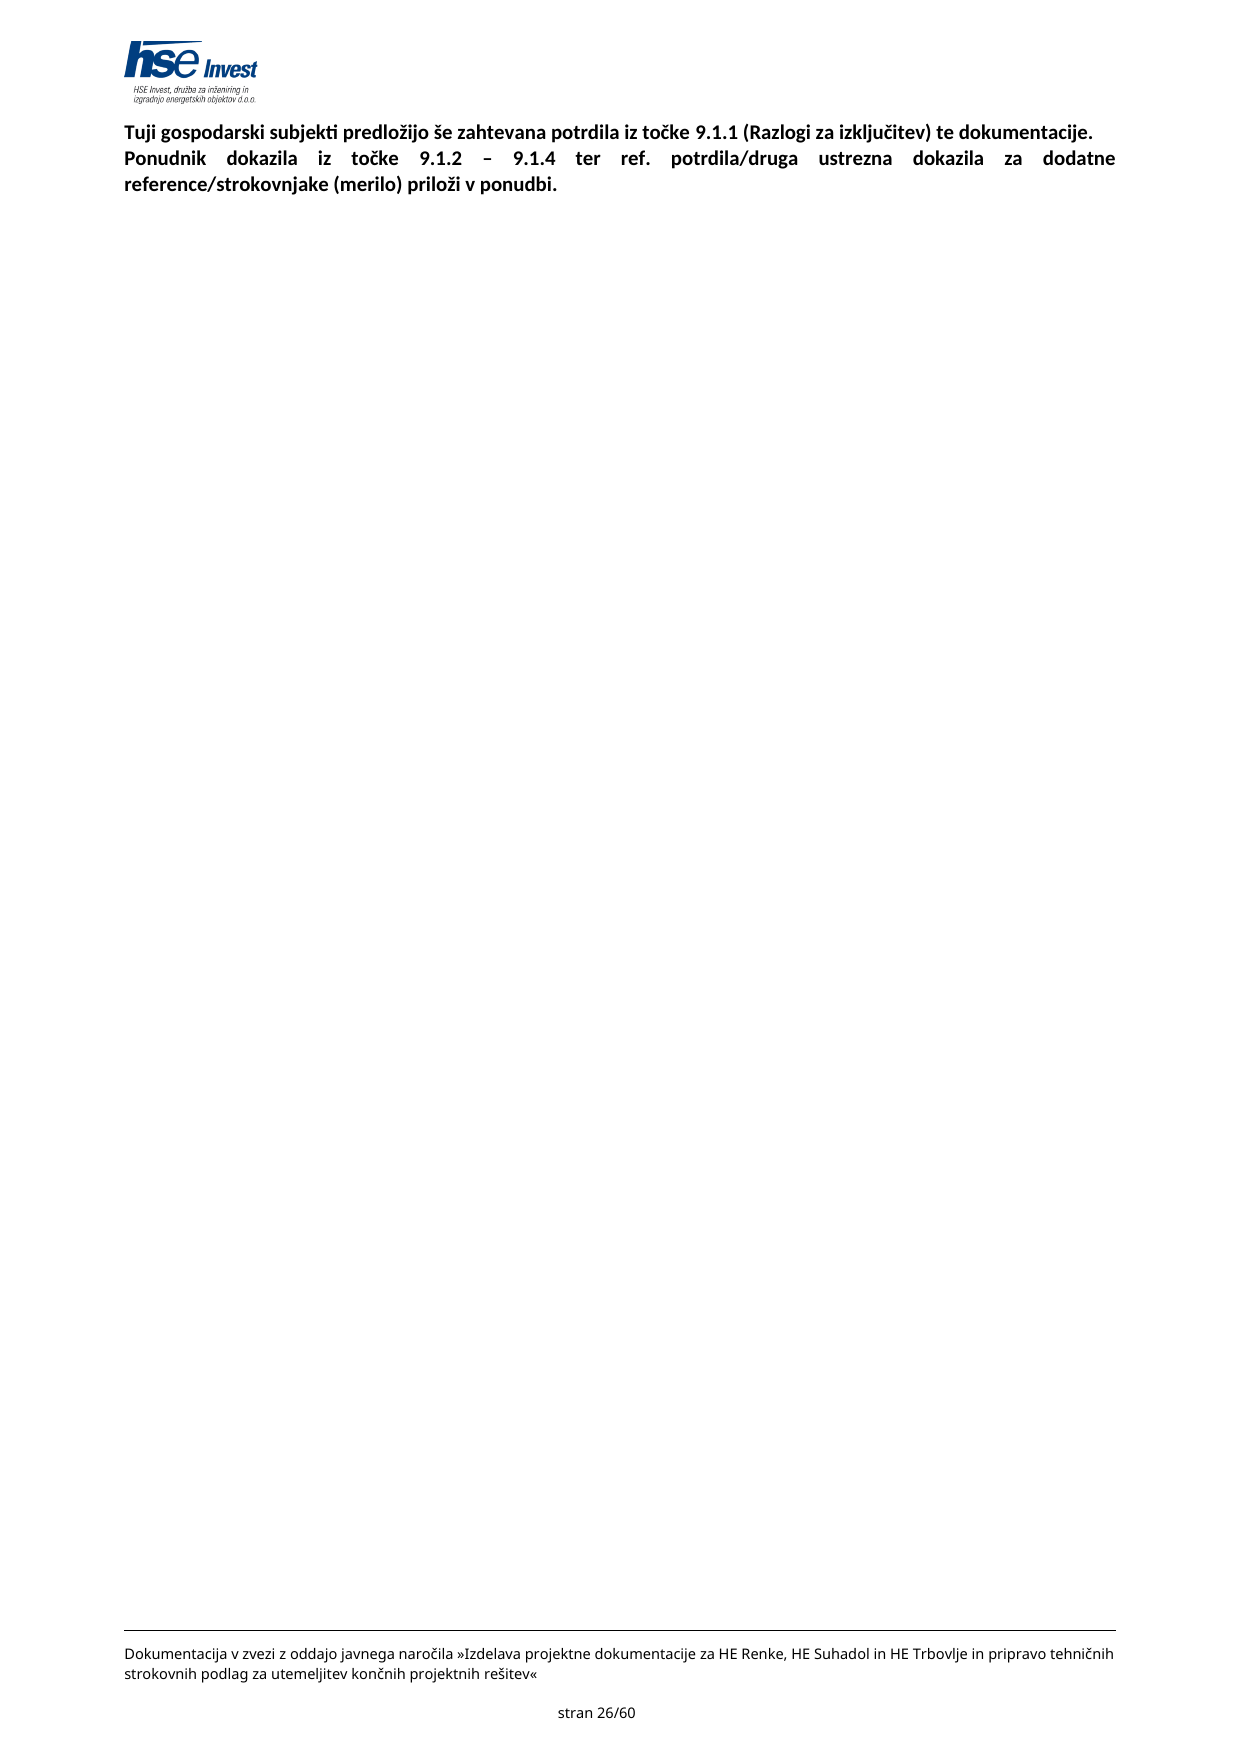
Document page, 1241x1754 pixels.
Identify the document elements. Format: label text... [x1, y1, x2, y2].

text Tuji gospodarski subjekti predložijo še zahtevana potrdila iz točke 9.1.1 (Razlogi za izključitev) te dokumentacije. [124, 119, 1116, 144]
picture [124, 41, 258, 104]
text Ponudnik dokazila iz točke 9.1.2 – 9.1.4 ter ref. potrdila/druga ustrezna dokazila za dodatne reference/strokovnjake (merilo) priloži v ponudbi. [124, 145, 1116, 197]
